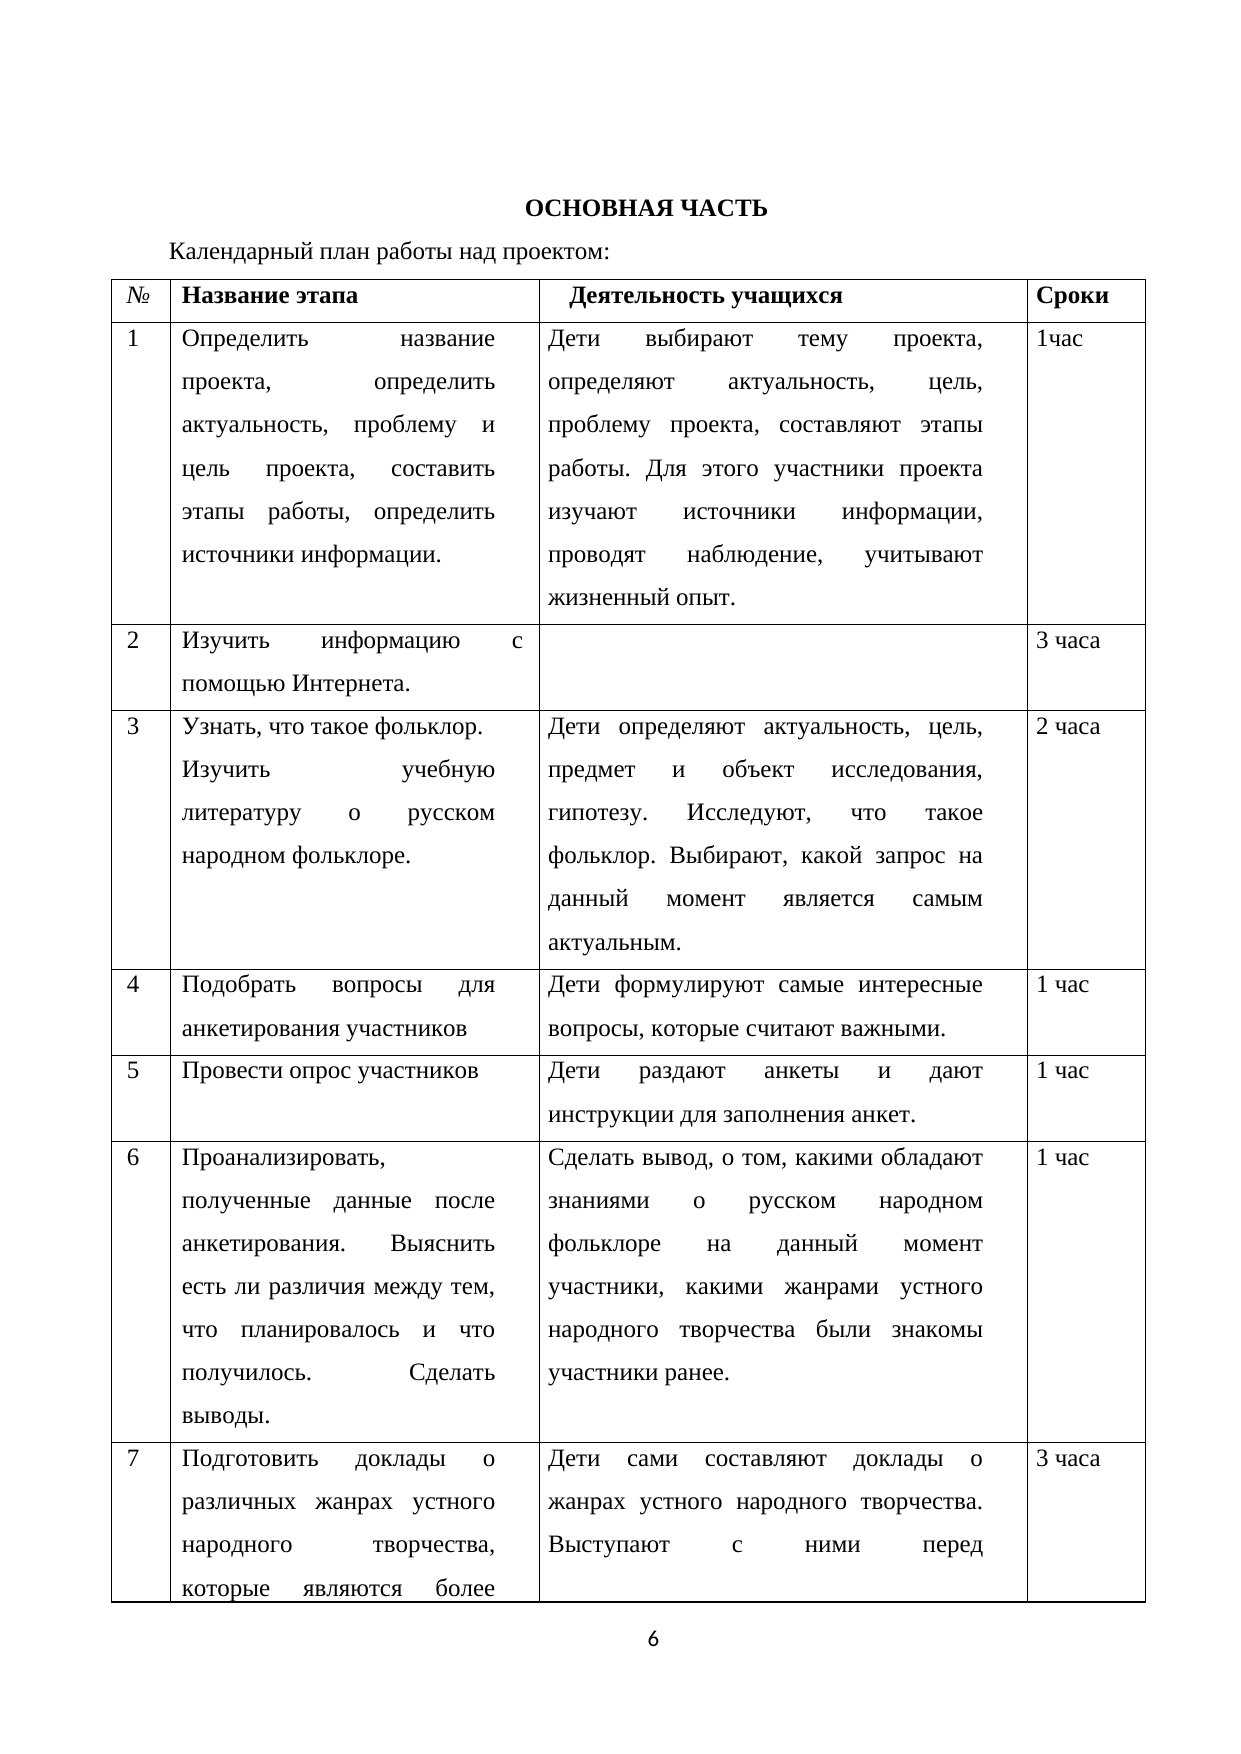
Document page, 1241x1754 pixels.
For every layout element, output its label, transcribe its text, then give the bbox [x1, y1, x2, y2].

table_cell Узнать, что такое фольклор. Изучить учебную литературу о русском народном фольклоре. [171, 711, 539, 968]
table_header Деятельность учащихся [540, 280, 1027, 322]
table_cell 2 [112, 625, 170, 710]
table_cell Подобрать вопросы для анкетирования участников [171, 970, 539, 1054]
table_cell 6 [112, 1142, 170, 1442]
text Календарный план работы над проектом: [122, 236, 1124, 265]
table_cell 3 часа [1028, 625, 1145, 710]
table_cell 1 час [1028, 970, 1145, 1054]
table_cell 3 часа [1028, 1443, 1145, 1601]
table_header Название этапа [171, 280, 539, 322]
table_cell Дети формулируют самые интересные вопросы, которые считают важными. [540, 970, 1027, 1054]
table_cell 2 часа [1028, 711, 1145, 968]
table_cell 1 [112, 323, 170, 624]
table_cell 5 [112, 1056, 170, 1141]
table_cell 1час [1028, 323, 1145, 624]
table_cell 1 час [1028, 1142, 1145, 1442]
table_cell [540, 1443, 1027, 1601]
table_cell [540, 625, 1027, 710]
text ОСНОВНАЯ ЧАСТЬ [122, 193, 1124, 222]
table_cell Изучить информацию с помощью Интернета. [171, 625, 539, 710]
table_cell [171, 1443, 539, 1601]
table_header Сроки [1028, 280, 1145, 322]
table_cell Дети определяют актуальность, цель, предмет и объект исследования, гипотезу. Исследуют, что такое фольклор. Выбирают, какой запрос на данный момент является самым актуальным. [540, 711, 1027, 968]
table_cell 4 [112, 970, 170, 1054]
table_cell Дети выбирают тему проекта, определяют актуальность, цель, проблему проекта, составляют этапы работы. Для этого участники проекта изучают источники информации, проводят наблюдение, учитывают жизненный опыт. [540, 323, 1027, 624]
table_cell Провести опрос участников [171, 1056, 539, 1141]
table_cell Сделать вывод, о том, какими обладают знаниями о русском народном фольклоре на данный момент участники, какими жанрами устного народного творчества были знакомы участники ранее. [540, 1142, 1027, 1442]
table_header № [112, 280, 170, 322]
table_cell Проанализировать, полученные данные после анкетирования. Выяснить есть ли различия между тем, что планировалось и что получилось. Сделать выводы. [171, 1142, 539, 1442]
table_cell 3 [112, 711, 170, 968]
table_cell 1 час [1028, 1056, 1145, 1141]
table_cell Дети раздают анкеты и дают инструкции для заполнения анкет. [540, 1056, 1027, 1141]
table_cell 7 [112, 1443, 170, 1601]
table_cell Определить название проекта, определить актуальность, проблему и цель проекта, составить этапы работы, определить источники информации. [171, 323, 539, 624]
